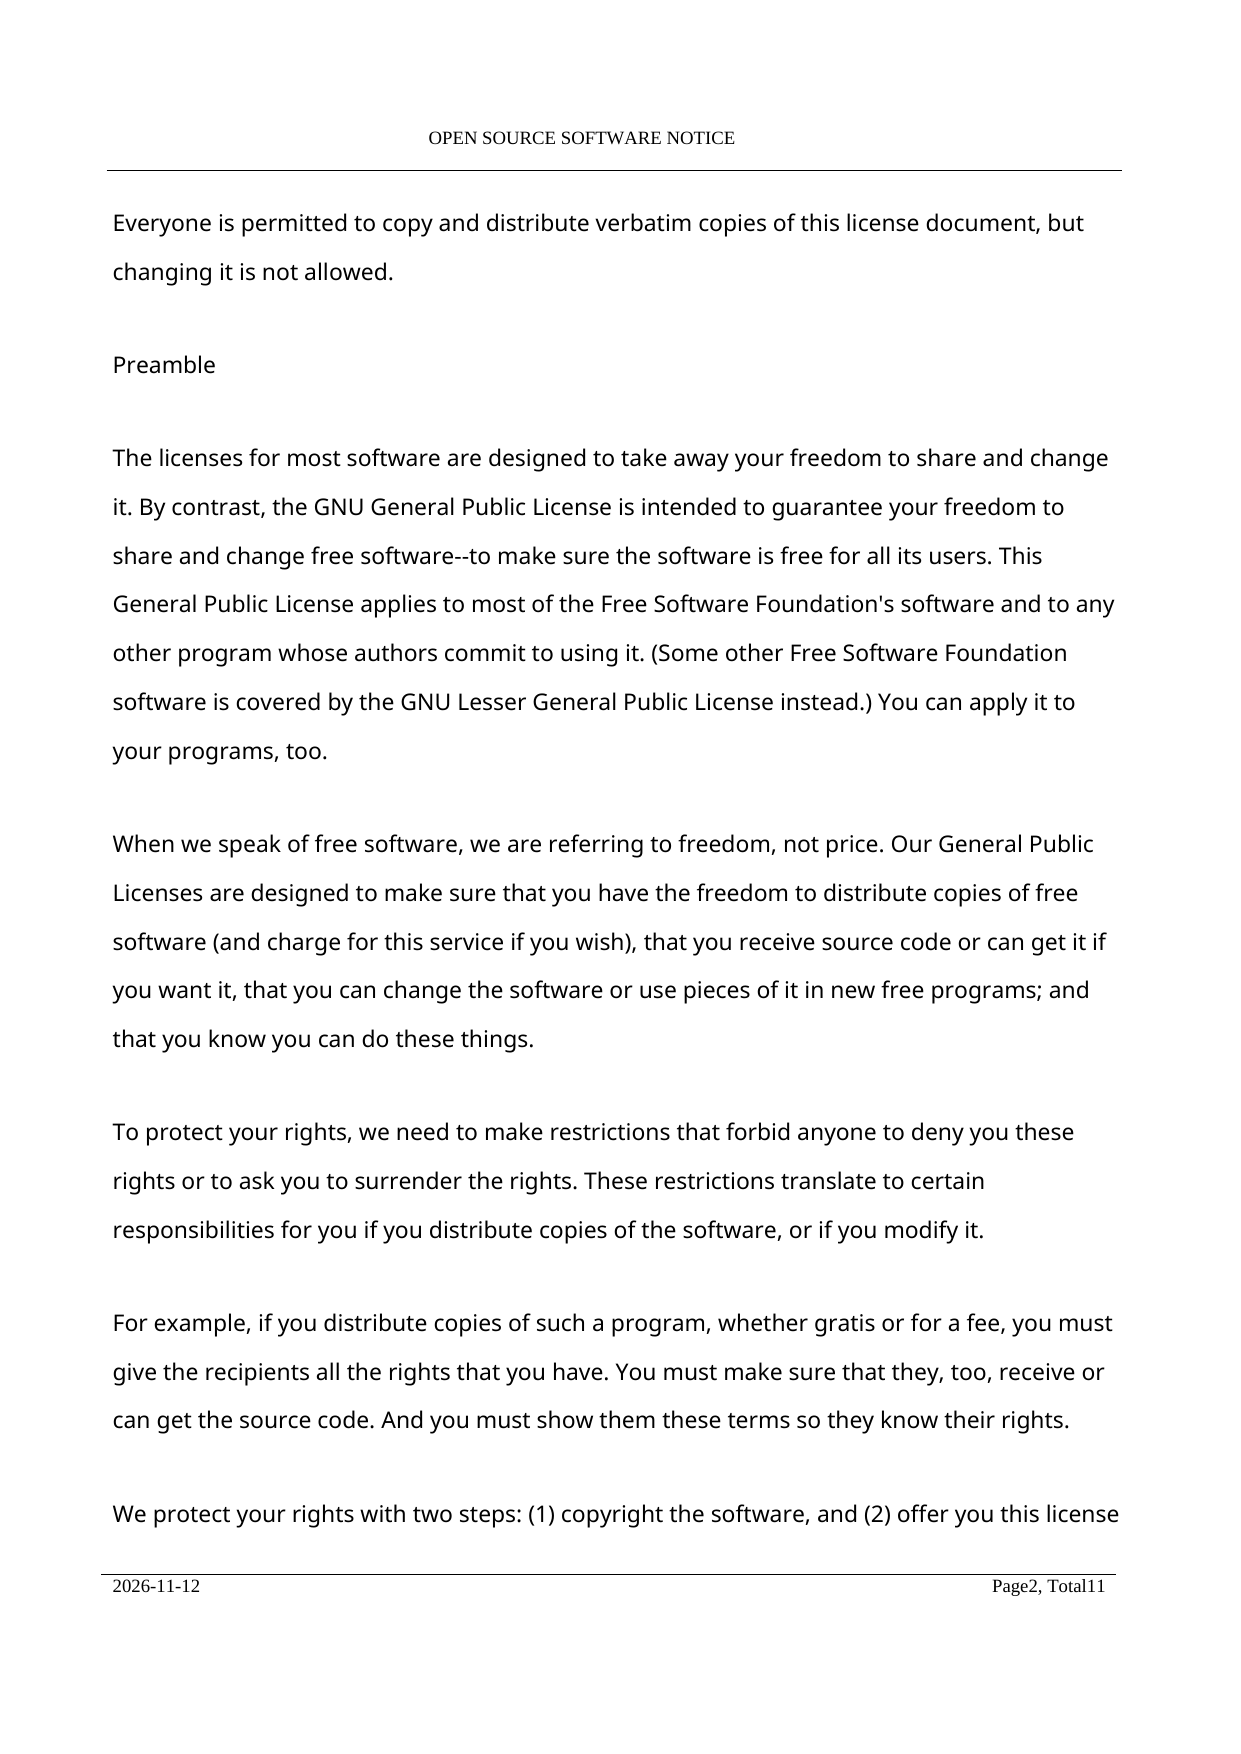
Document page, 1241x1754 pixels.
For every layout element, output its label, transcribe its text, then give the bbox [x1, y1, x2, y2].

text Preamble [112, 348, 1128, 381]
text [112, 1497, 1128, 1529]
text The licenses for most software are designed to take away your freedom to share and change it. By contrast, the GNU General Public License is intended to guarantee your freedom to share and change free software--to make sure the software is free for all its users. This General Public License applies to most of the Free Software Foundation's software and to any other program whose authors commit to using it. (Some other Free Software Foundation software is covered by the GNU Lesser General Public License instead.) You can apply it to your programs, too. [112, 442, 1128, 767]
text For example, if you distribute copies of such a program, whether gratis or for a fee, you must give the recipients all the rights that you have. You must make sure that they, too, receive or can get the source code. And you must show them these terms so they know their rights. [112, 1306, 1128, 1436]
text To protect your rights, we need to make restrictions that forbid anyone to deny you these rights or to ask you to surrender the rights. These restrictions translate to certain responsibilities for you if you distribute copies of the software, or if you modify it. [112, 1116, 1128, 1246]
text Everyone is permitted to copy and distribute verbatim copies of this license document, but changing it is not allowed. [112, 206, 1128, 288]
text When we speak of free software, we are referring to freedom, not price. Our General Public Licenses are designed to make sure that you have the freedom to distribute copies of free software (and charge for this service if you wish), that you receive source code or can get it if you want it, that you can change the software or use pieces of it in new free programs; and that you know you can do these things. [112, 827, 1128, 1055]
